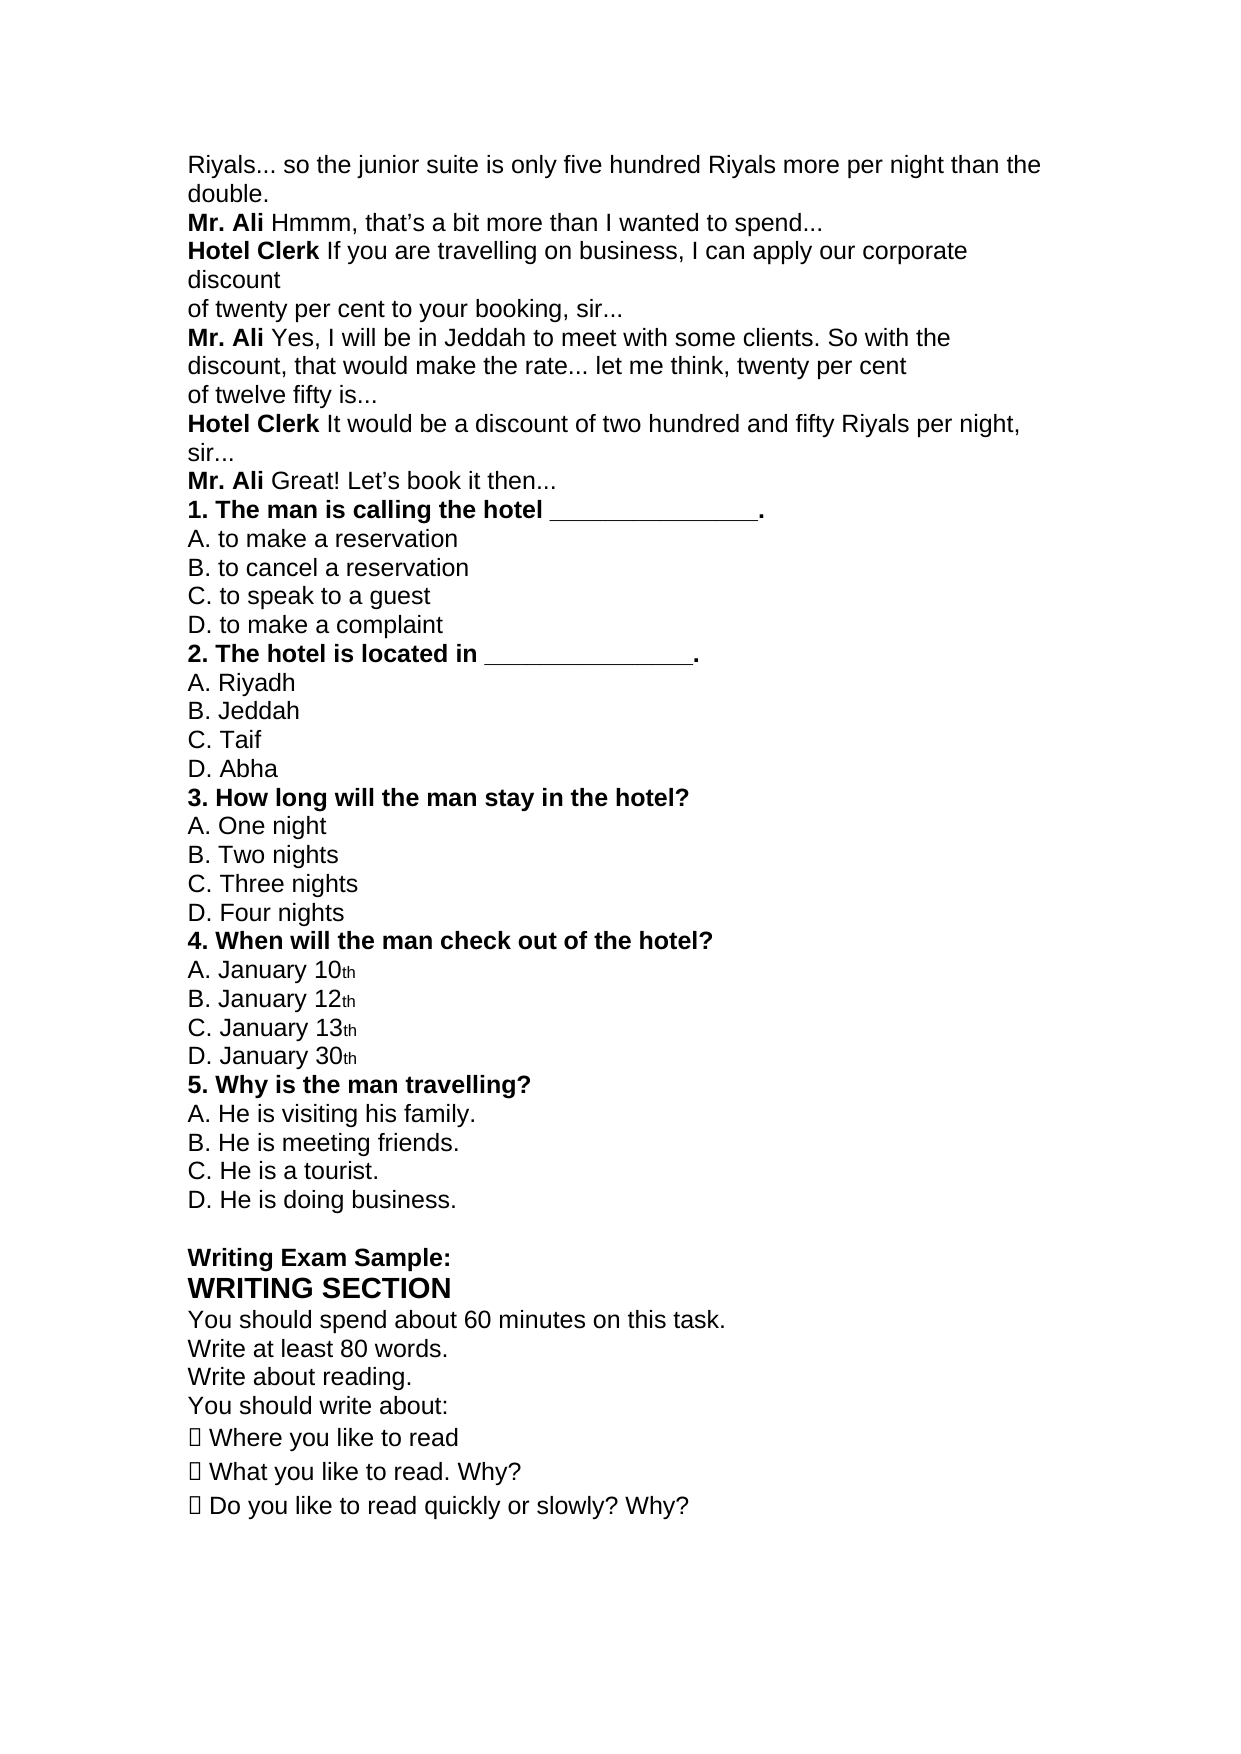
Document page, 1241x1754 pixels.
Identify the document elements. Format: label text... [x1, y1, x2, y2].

text WRITING SECTION [187, 1271, 1053, 1305]
text B. He is meeting friends. [187, 1127, 1053, 1156]
text A. Riyadh [187, 667, 1053, 696]
text of twenty per cent to your booking, sir... [187, 294, 1053, 322]
text 4. When will the man check out of the hotel? [187, 926, 1053, 955]
text Hotel Clerk It would be a discount of two hundred and fifty Riyals per night, [187, 409, 1053, 437]
text You should write about: [187, 1391, 1053, 1420]
text B. January 12th [187, 984, 1053, 1012]
text C. to speak to a guest [187, 581, 1053, 610]
text sir... [187, 437, 1053, 466]
text Write about reading. [187, 1362, 1053, 1391]
text of twelve fifty is... [187, 380, 1053, 409]
text  What you like to read. Why? [187, 1454, 1053, 1488]
text Mr. Ali Yes, I will be in Jeddah to meet with some clients. So with the [187, 322, 1053, 351]
text C. Taif [187, 725, 1053, 754]
text Riyals... so the junior suite is only five hundred Riyals more per night than the double. [187, 150, 1053, 207]
text Write at least 80 words. [187, 1333, 1053, 1362]
text C. He is a tourist. [187, 1156, 1053, 1185]
text Mr. Ali Great! Let’s book it then... [187, 466, 1053, 495]
text 2. The hotel is located in _______________. [187, 639, 1053, 667]
text  Do you like to read quickly or slowly? Why? [187, 1488, 1053, 1522]
text D. He is doing business. [187, 1185, 1053, 1214]
text discount, that would make the rate... let me think, twenty per cent [187, 351, 1053, 380]
text B. to cancel a reservation [187, 552, 1053, 581]
text Writing Exam Sample: [187, 1242, 1053, 1271]
text 3. How long will the man stay in the hotel? [187, 782, 1053, 811]
text C. Three nights [187, 869, 1053, 897]
text  Where you like to read [187, 1420, 1053, 1454]
text D. January 30th [187, 1041, 1053, 1070]
text 1. The man is calling the hotel _______________. [187, 495, 1053, 524]
text D. to make a complaint [187, 610, 1053, 639]
text A. to make a reservation [187, 524, 1053, 552]
text 5. Why is the man travelling? [187, 1070, 1053, 1099]
text A. January 10th [187, 955, 1053, 984]
text Hotel Clerk If you are travelling on business, I can apply our corporate discount [187, 236, 1053, 294]
text You should spend about 60 minutes on this task. [187, 1305, 1053, 1333]
text D. Four nights [187, 897, 1053, 926]
text Mr. Ali Hmmm, that’s a bit more than I wanted to spend... [187, 207, 1053, 236]
text A. One night [187, 811, 1053, 840]
text B. Jeddah [187, 696, 1053, 725]
text B. Two nights [187, 840, 1053, 869]
text C. January 13th [187, 1012, 1053, 1041]
text D. Abha [187, 754, 1053, 782]
text A. He is visiting his family. [187, 1099, 1053, 1127]
